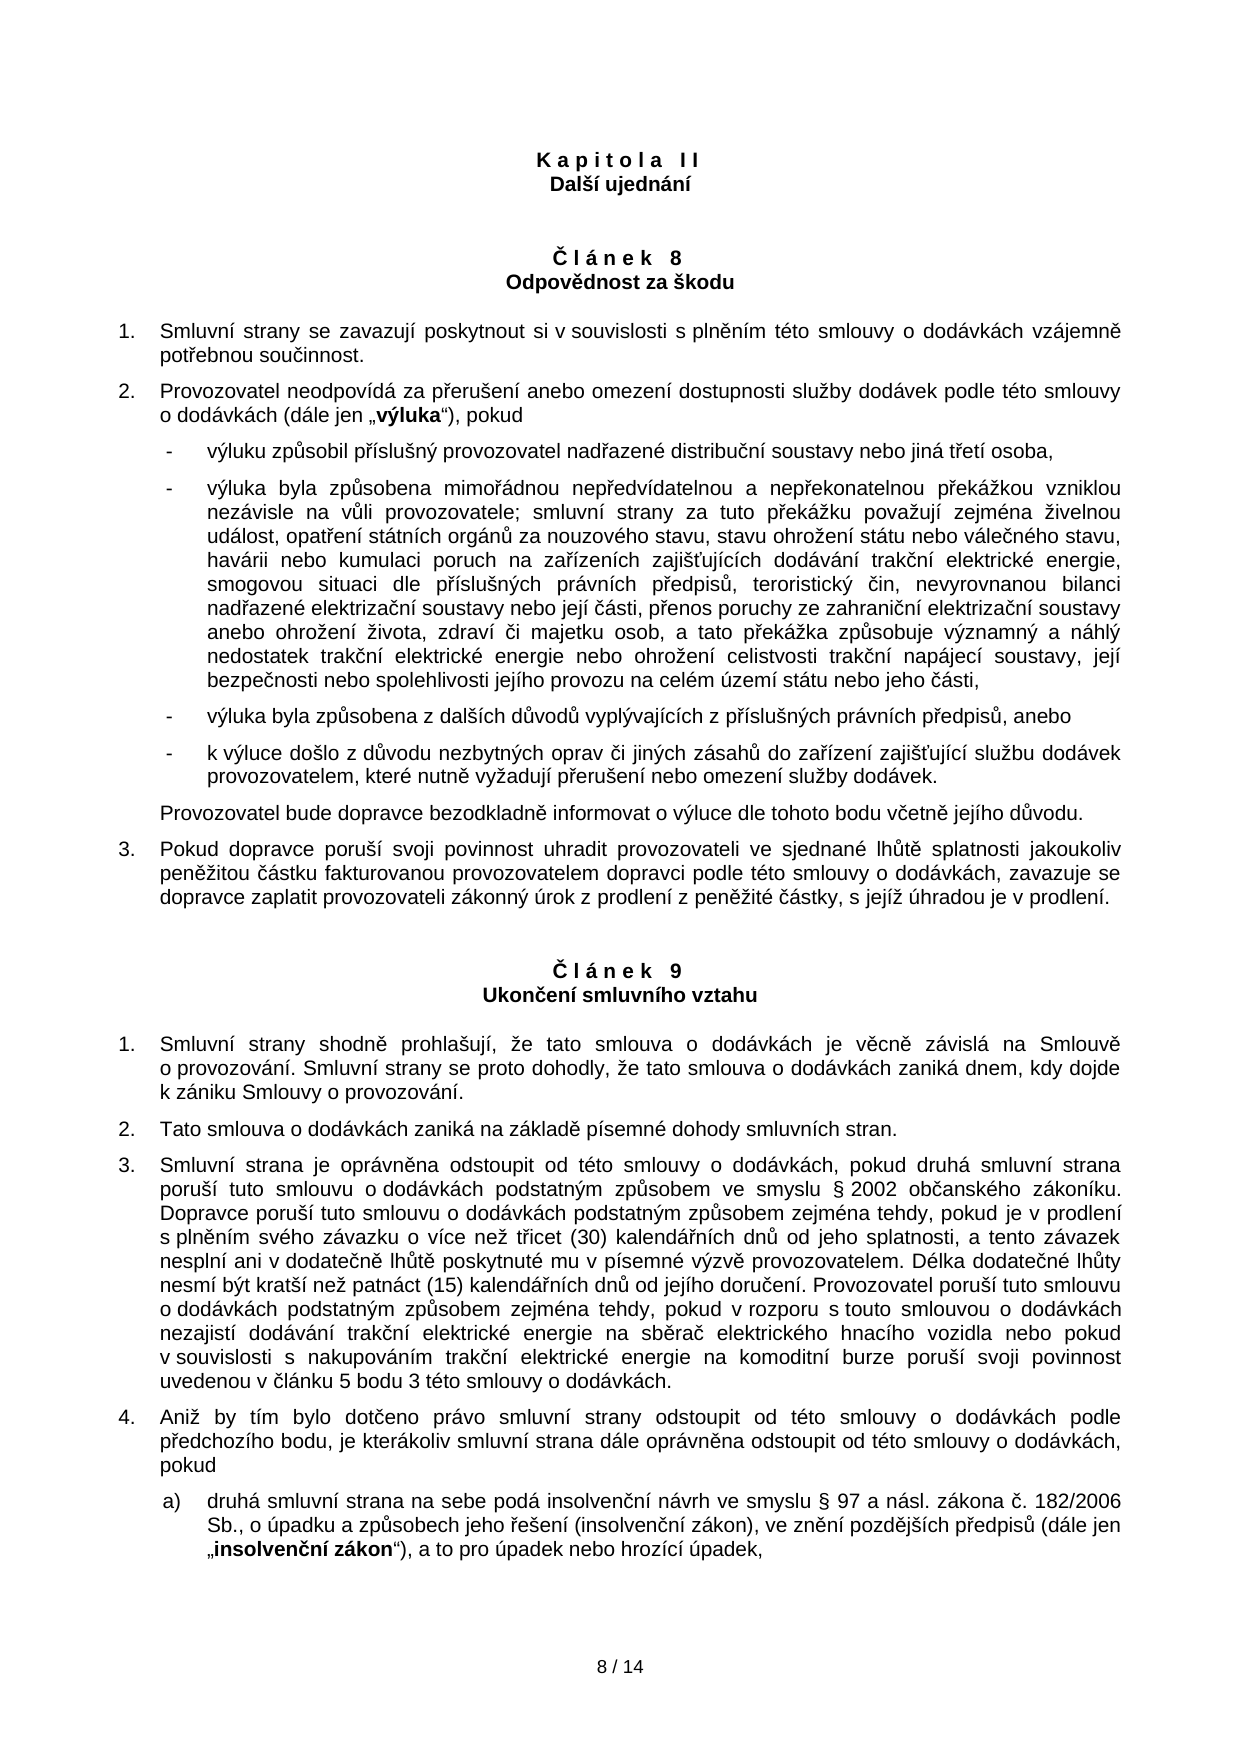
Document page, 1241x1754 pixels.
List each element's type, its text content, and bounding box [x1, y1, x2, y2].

text - výluka byla způsobena mimořádnou nepředvídatelnou a nepřekonatelnou překážkou vzniklou nezávisle na vůli provozovatele; smluvní strany za tuto překážku považují zejména živelnou událost, opatření státních orgánů za nouzového stavu, stavu ohrožení státu nebo válečného stavu, havárii nebo kumulaci poruch na zařízeních zajišťujících dodávání trakční elektrické energie, smogovou situaci dle příslušných právních předpisů, teroristický čin, nevyrovnanou bilanci nadřazené elektrizační soustavy nebo její části, přenos poruchy ze zahraniční elektrizační soustavy anebo ohrožení života, zdraví či majetku osob, a tato překážka způsobuje významný a náhlý nedostatek trakční elektrické energie nebo ohrožení celistvosti trakční napájecí soustavy, její bezpečnosti nebo spolehlivosti jejího provozu na celém území státu nebo jeho části, [166, 476, 1122, 691]
text - k výluce došlo z důvodu nezbytných oprav či jiných zásahů do zařízení zajišťující službu dodávek provozovatelem, které nutně vyžadují přerušení nebo omezení služby dodávek. [166, 740, 1122, 788]
text 1. Smluvní strany se zavazují poskytnout si v souvislosti s plněním této smlouvy o dodávkách vzájemně potřebnou součinnost. [118, 318, 1122, 366]
text 3. Smluvní strana je oprávněna odstoupit od této smlouvy o dodávkách, pokud druhá smluvní strana poruší tuto smlouvu o dodávkách podstatným způsobem ve smyslu § 2002 občanského zákoníku. Dopravce poruší tuto smlouvu o dodávkách podstatným způsobem zejména tehdy, pokud je v prodlení s plněním svého závazku o více než třicet (30) kalendářních dnů od jeho splatnosti, a tento závazek nesplní ani v dodatečně lhůtě poskytnuté mu v písemné výzvě provozovatelem. Délka dodatečné lhůty nesmí být kratší než patnáct (15) kalendářních dnů od jejího doručení. Provozovatel poruší tuto smlouvu o dodávkách podstatným způsobem zejména tehdy, pokud v rozporu s touto smlouvou o dodávkách nezajistí dodávání trakční elektrické energie na sběrač elektrického hnacího vozidla nebo pokud v souvislosti s nakupováním trakční elektrické energie na komoditní burze poruší svoji povinnost uvedenou v článku 5 bodu 3 této smlouvy o dodávkách. [118, 1153, 1122, 1392]
text 2. Tato smlouva o dodávkách zaniká na základě písemné dohody smluvních stran. [118, 1116, 1122, 1140]
text - výluka byla způsobena z dalších důvodů vyplývajících z příslušných právních předpisů, anebo [166, 704, 1122, 728]
text 3. Pokud dopravce poruší svoji povinnost uhradit provozovateli ve sjednané lhůtě splatnosti jakoukoliv peněžitou částku fakturovanou provozovatelem dopravci podle této smlouvy o dodávkách, zavazuje se dopravce zaplatit provozovateli zákonný úrok z prodlení z peněžité částky, s jejíž úhradou je v prodlení. [118, 837, 1122, 909]
text a) druhá smluvní strana na sebe podá insolvenční návrh ve smyslu § 97 a násl. zákona č. 182/2006 Sb., o úpadku a způsobech jeho řešení (insolvenční zákon), ve znění pozdějších předpisů (dále jen „insolvenční zákon“), a to pro úpadek nebo hrozící úpadek, [162, 1489, 1122, 1561]
text Článek 9 Ukončení smluvního vztahu [118, 959, 1122, 1007]
text 4. Aniž by tím bylo dotčeno právo smluvní strany odstoupit od této smlouvy o dodávkách podle předchozího bodu, je kterákoliv smluvní strana dále oprávněna odstoupit od této smlouvy o dodávkách, pokud [118, 1405, 1122, 1477]
text Kapitola II Další ujednání [118, 148, 1122, 196]
text - výluku způsobil příslušný provozovatel nadřazené distribuční soustavy nebo jiná třetí osoba, [166, 439, 1122, 463]
text Provozovatel bude dopravce bezodkladně informovat o výluce dle tohoto bodu včetně jejího důvodu. [159, 801, 1122, 825]
text 2. Provozovatel neodpovídá za přerušení anebo omezení dostupnosti služby dodávek podle této smlouvy o dodávkách (dále jen „výluka“), pokud [118, 379, 1122, 427]
text 1. Smluvní strany shodně prohlašují, že tato smlouva o dodávkách je věcně závislá na Smlouvě o provozování. Smluvní strany se proto dohodly, že tato smlouva o dodávkách zaniká dnem, kdy dojde k zániku Smlouvy o provozování. [118, 1032, 1122, 1104]
text Článek 8 Odpovědnost za škodu [118, 246, 1122, 293]
